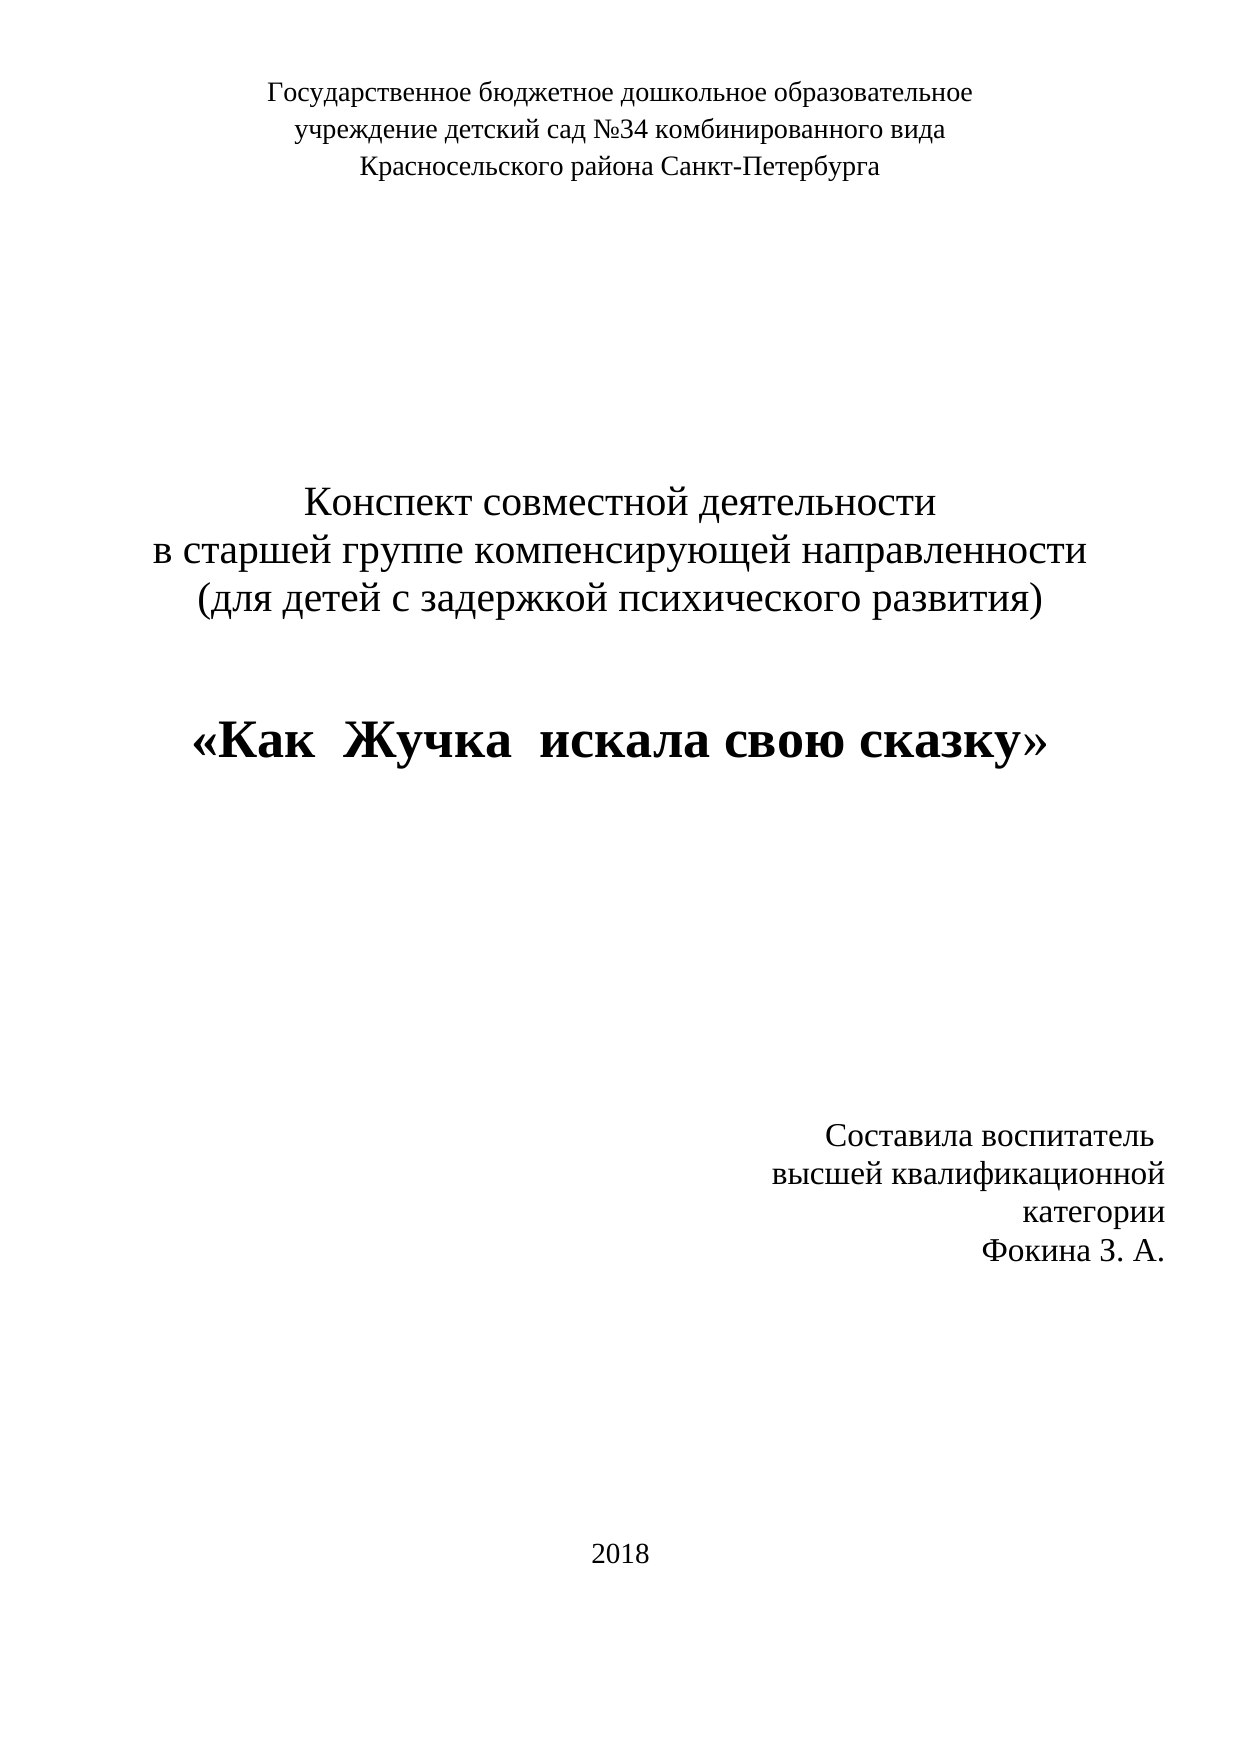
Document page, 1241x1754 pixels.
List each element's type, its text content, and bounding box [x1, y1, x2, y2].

text Составила воспитатель [75, 1115, 1165, 1153]
text Государственное бюджетное дошкольное образовательное [75, 75, 1165, 107]
text Фокина З. А. [75, 1230, 1165, 1268]
text Красносельского района Санкт-Петербурга [75, 149, 1165, 182]
text Конспект совместной деятельности [75, 476, 1165, 524]
text высшей квалификационной [75, 1153, 1165, 1191]
text «Как Жучка искала свою сказку» [75, 707, 1165, 769]
text категории [75, 1191, 1165, 1230]
text учреждение детский сад №34 комбинированного вида [75, 112, 1165, 144]
text (для детей с задержкой психического развития) [75, 572, 1165, 620]
text в старшей группе компенсирующей направленности [75, 524, 1165, 572]
text 2018 [75, 1536, 1165, 1570]
